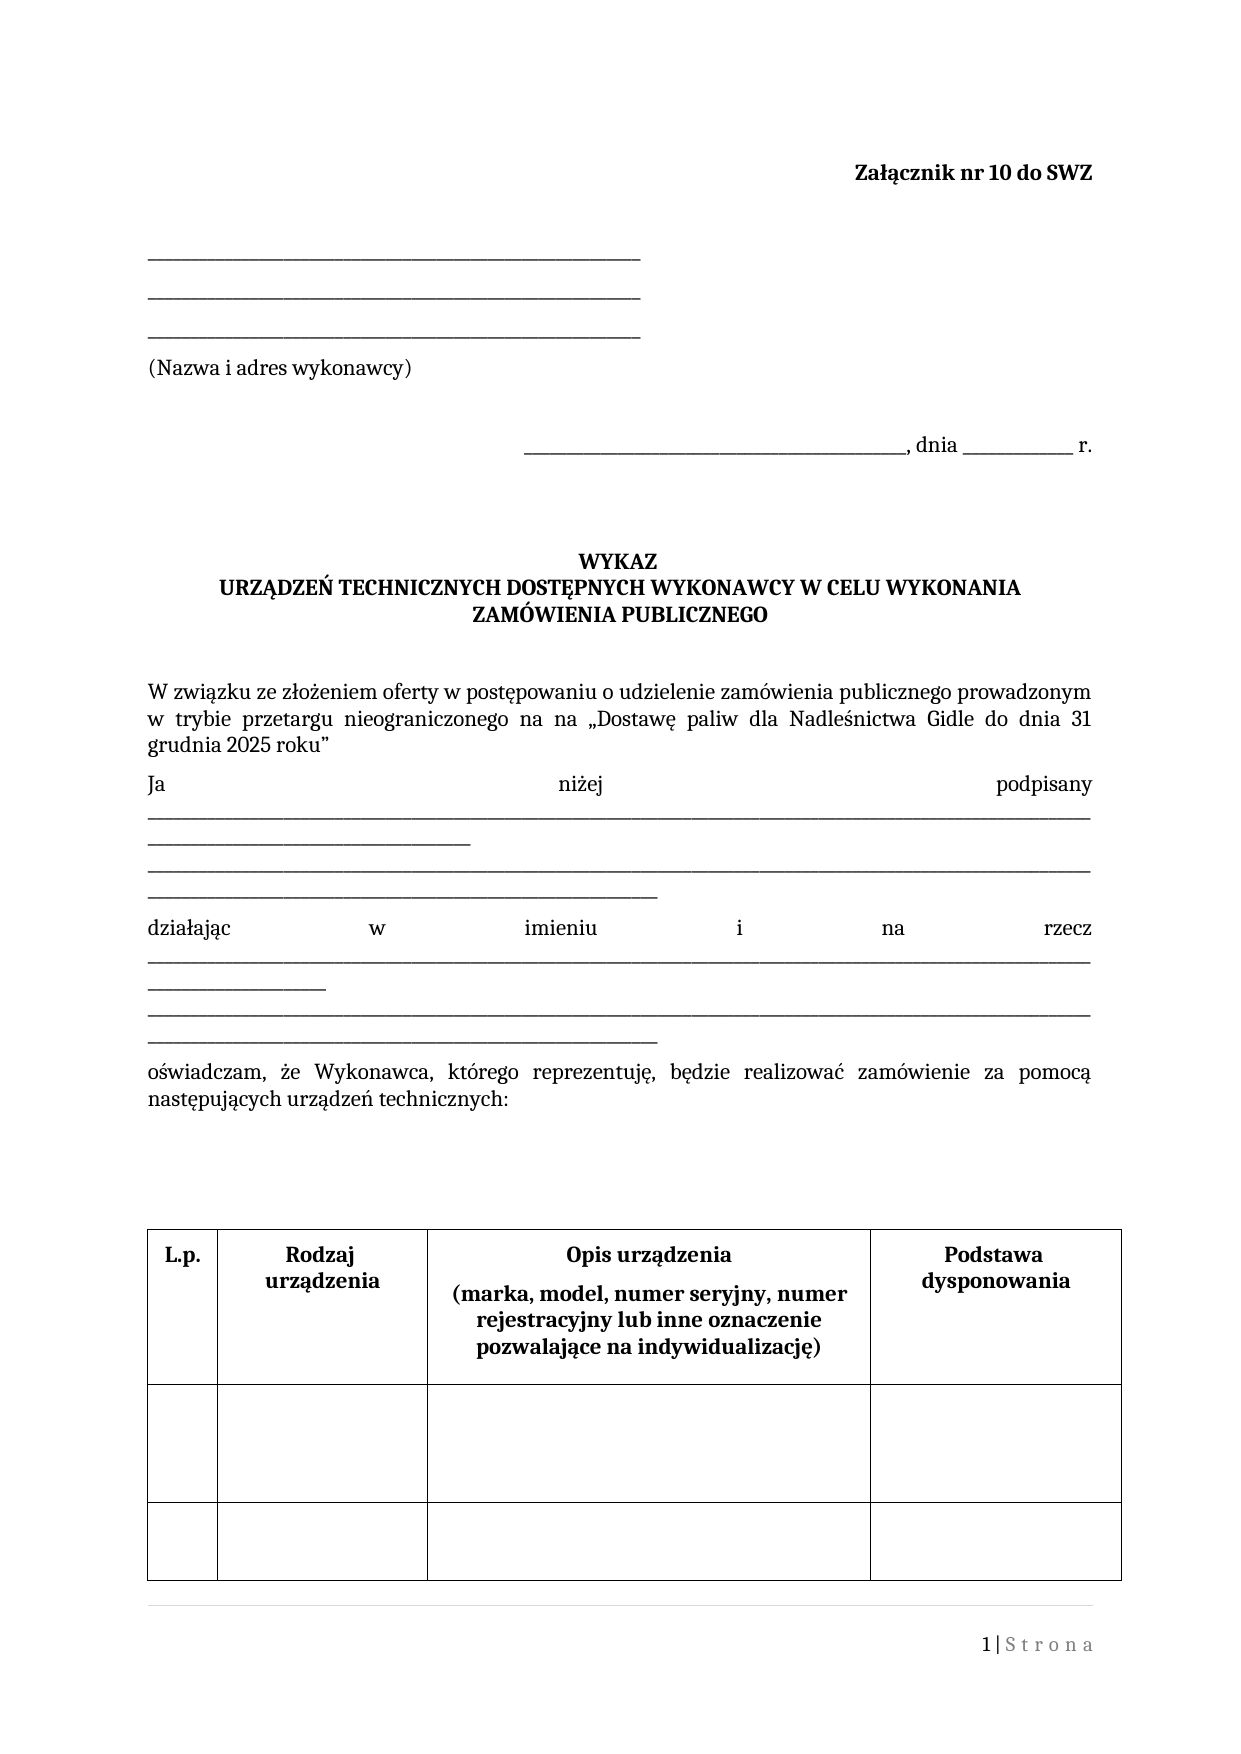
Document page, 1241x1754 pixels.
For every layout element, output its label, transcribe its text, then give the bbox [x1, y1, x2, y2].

text __________________________________________________________ [148, 238, 1093, 264]
text działając w imieniu i na rzecz ____________________________________________________________________________________________________________________________________ ___________________________________________________________________________________________________________________________________________________________________________ [148, 915, 1093, 1047]
text _____________________________________________, dnia _____________ r. [148, 432, 1093, 458]
table_cell [428, 1503, 870, 1580]
text WYKAZ URZĄDZEŃ TECHNICZNYCH DOSTĘPNYCH WYKONAWCY W CELU WYKONANIA ZAMÓWIENIA PUBLICZNEGO [148, 549, 1093, 628]
table_header Rodzaj urządzenia [218, 1230, 427, 1384]
text oświadczam, że Wykonawca, którego reprezentuję, będzie realizować zamówienie za pomocą następujących urządzeń technicznych: [148, 1059, 1093, 1112]
table_cell [218, 1385, 427, 1502]
table_cell [871, 1385, 1121, 1502]
table_cell [148, 1503, 217, 1580]
text (Nazwa i adres wykonawcy) [148, 354, 1093, 381]
table_cell [148, 1385, 217, 1502]
text __________________________________________________________ [148, 316, 1093, 342]
table_cell [428, 1385, 870, 1502]
table_cell [218, 1503, 427, 1580]
text __________________________________________________________ [148, 277, 1093, 303]
text Załącznik nr 10 do SWZ [148, 160, 1093, 186]
table_cell [871, 1503, 1121, 1580]
table_header L.p. [148, 1230, 217, 1384]
text Ja niżej podpisany _____________________________________________________________________________________________________________________________________________________ ___________________________________________________________________________________________________________________________________________________________________________ [148, 771, 1093, 902]
table_header Opis urządzenia (marka, model, numer seryjny, numer rejestracyjny lub inne oznaczenie pozwalające na indywidualizację) [428, 1230, 870, 1384]
text W związku ze złożeniem oferty w postępowaniu o udzielenie zamówienia publicznego prowadzonym w trybie przetargu nieograniczonego na na „Dostawę paliw dla Nadleśnictwa Gidle do dnia 31 grudnia 2025 roku” [148, 679, 1093, 758]
table_header Podstawa dysponowania [871, 1230, 1121, 1384]
